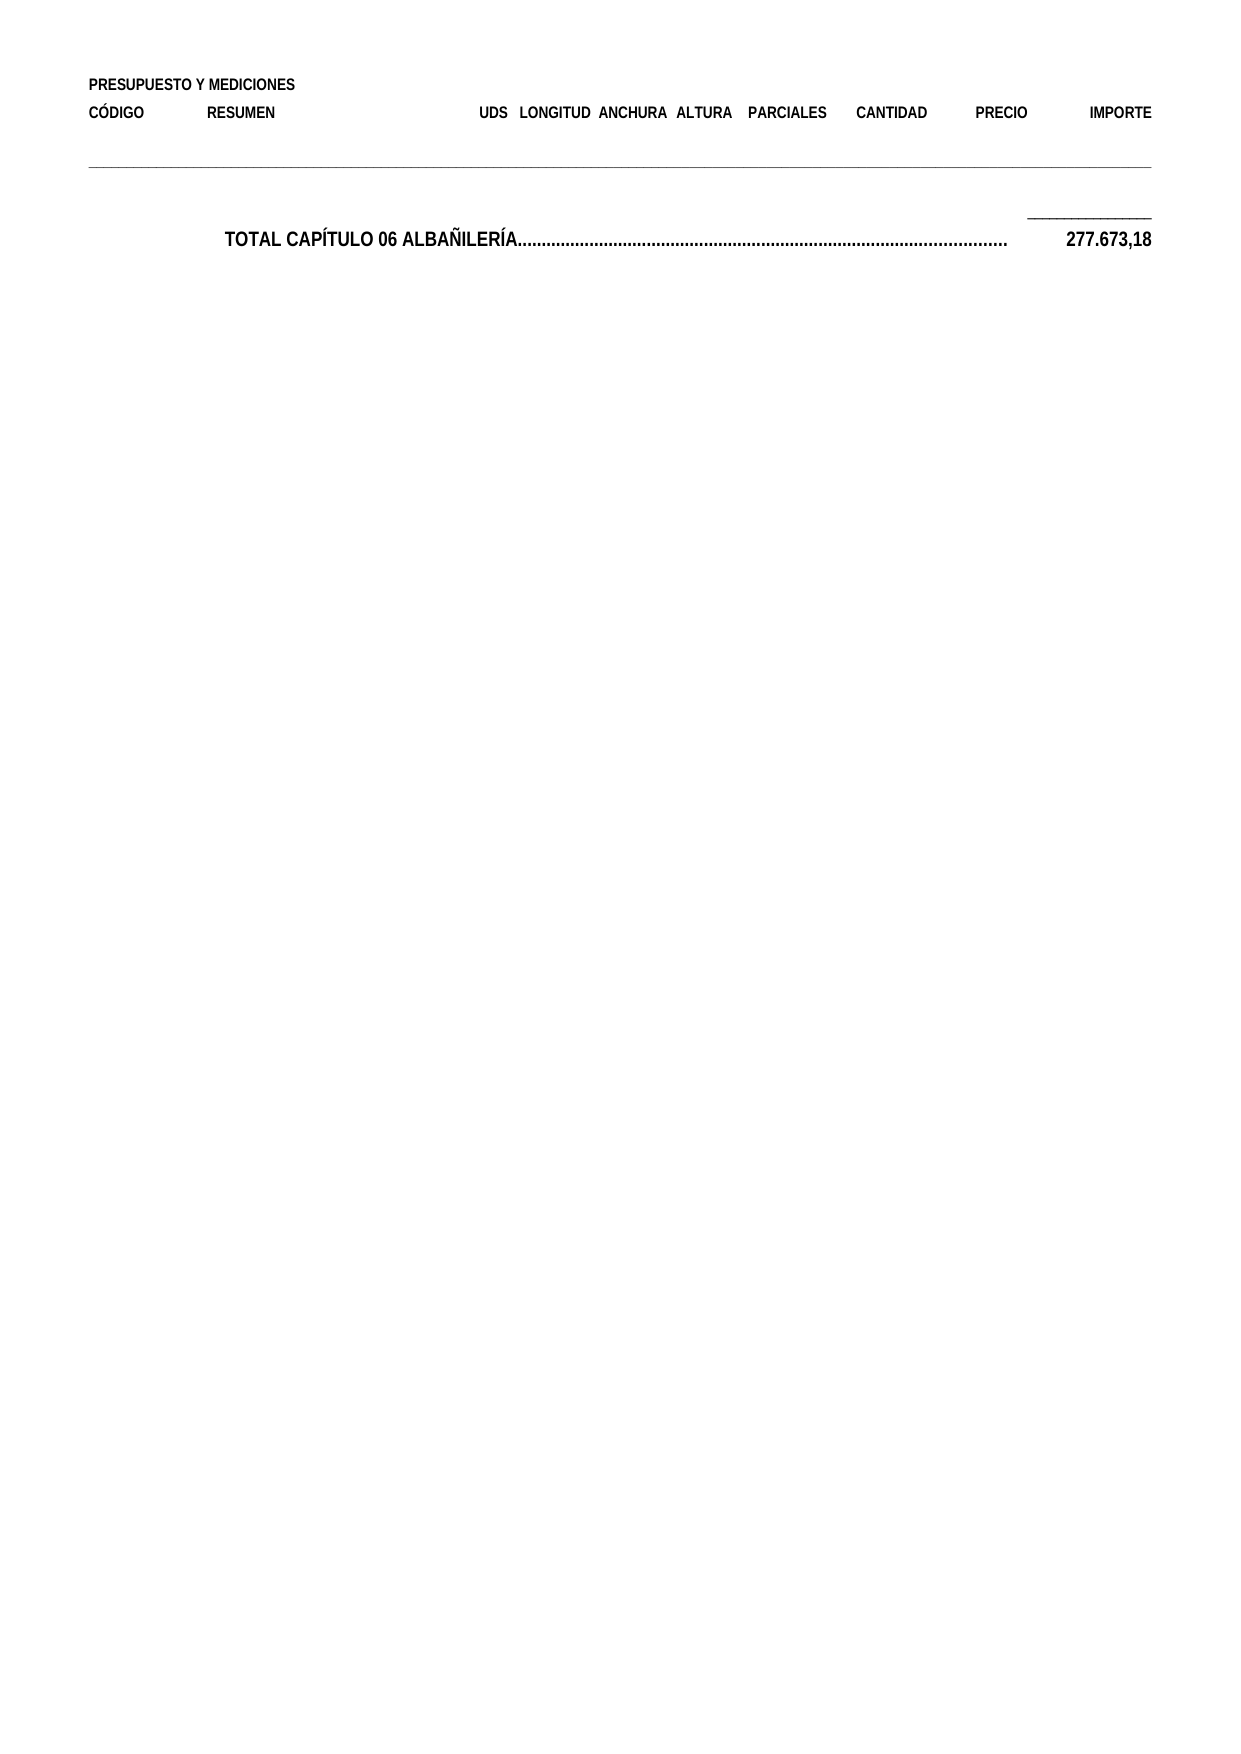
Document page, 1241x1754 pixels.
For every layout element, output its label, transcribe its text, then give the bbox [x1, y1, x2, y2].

text TOTAL CAPÍTULO 06 ALBAÑILERÍA 277.673,18 [89, 227, 1211, 251]
